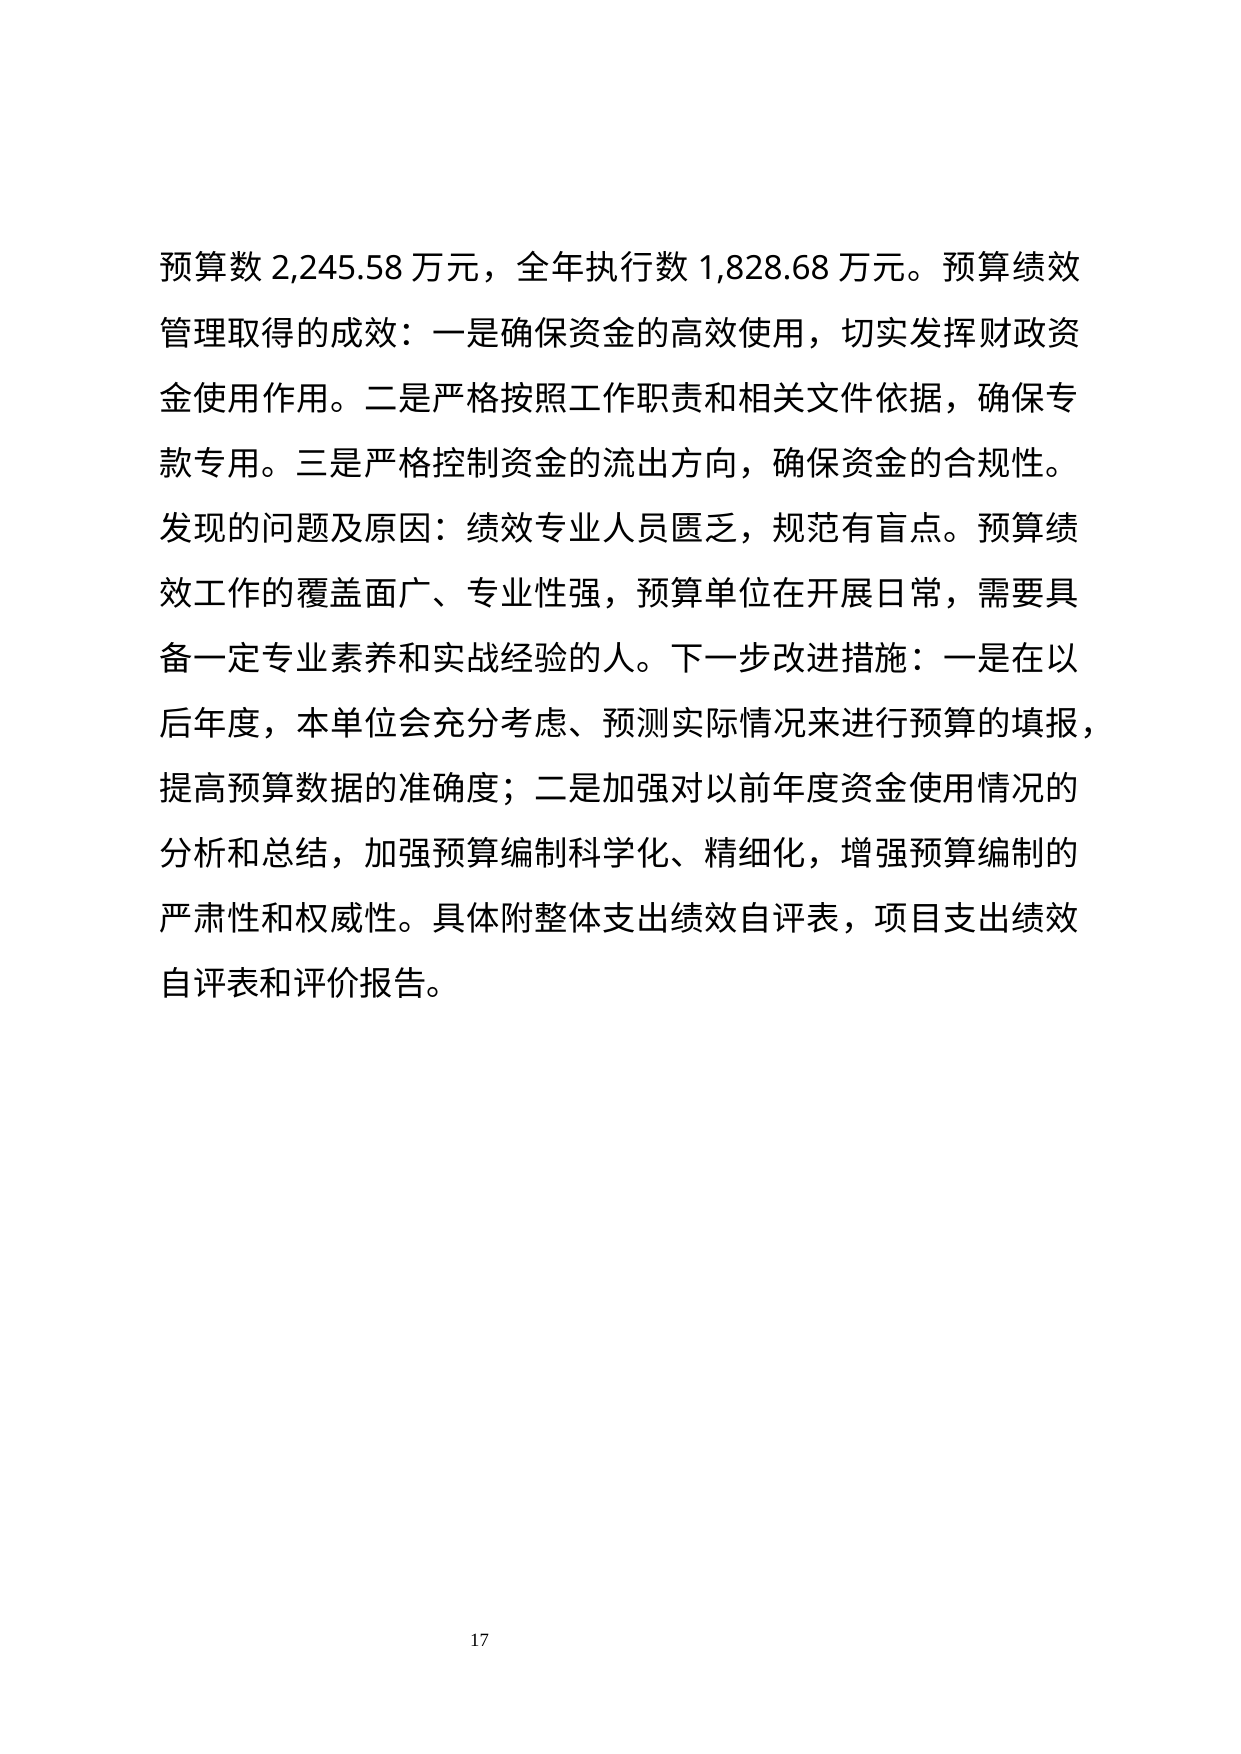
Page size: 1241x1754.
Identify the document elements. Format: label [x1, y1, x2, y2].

text [159, 233, 1081, 1013]
